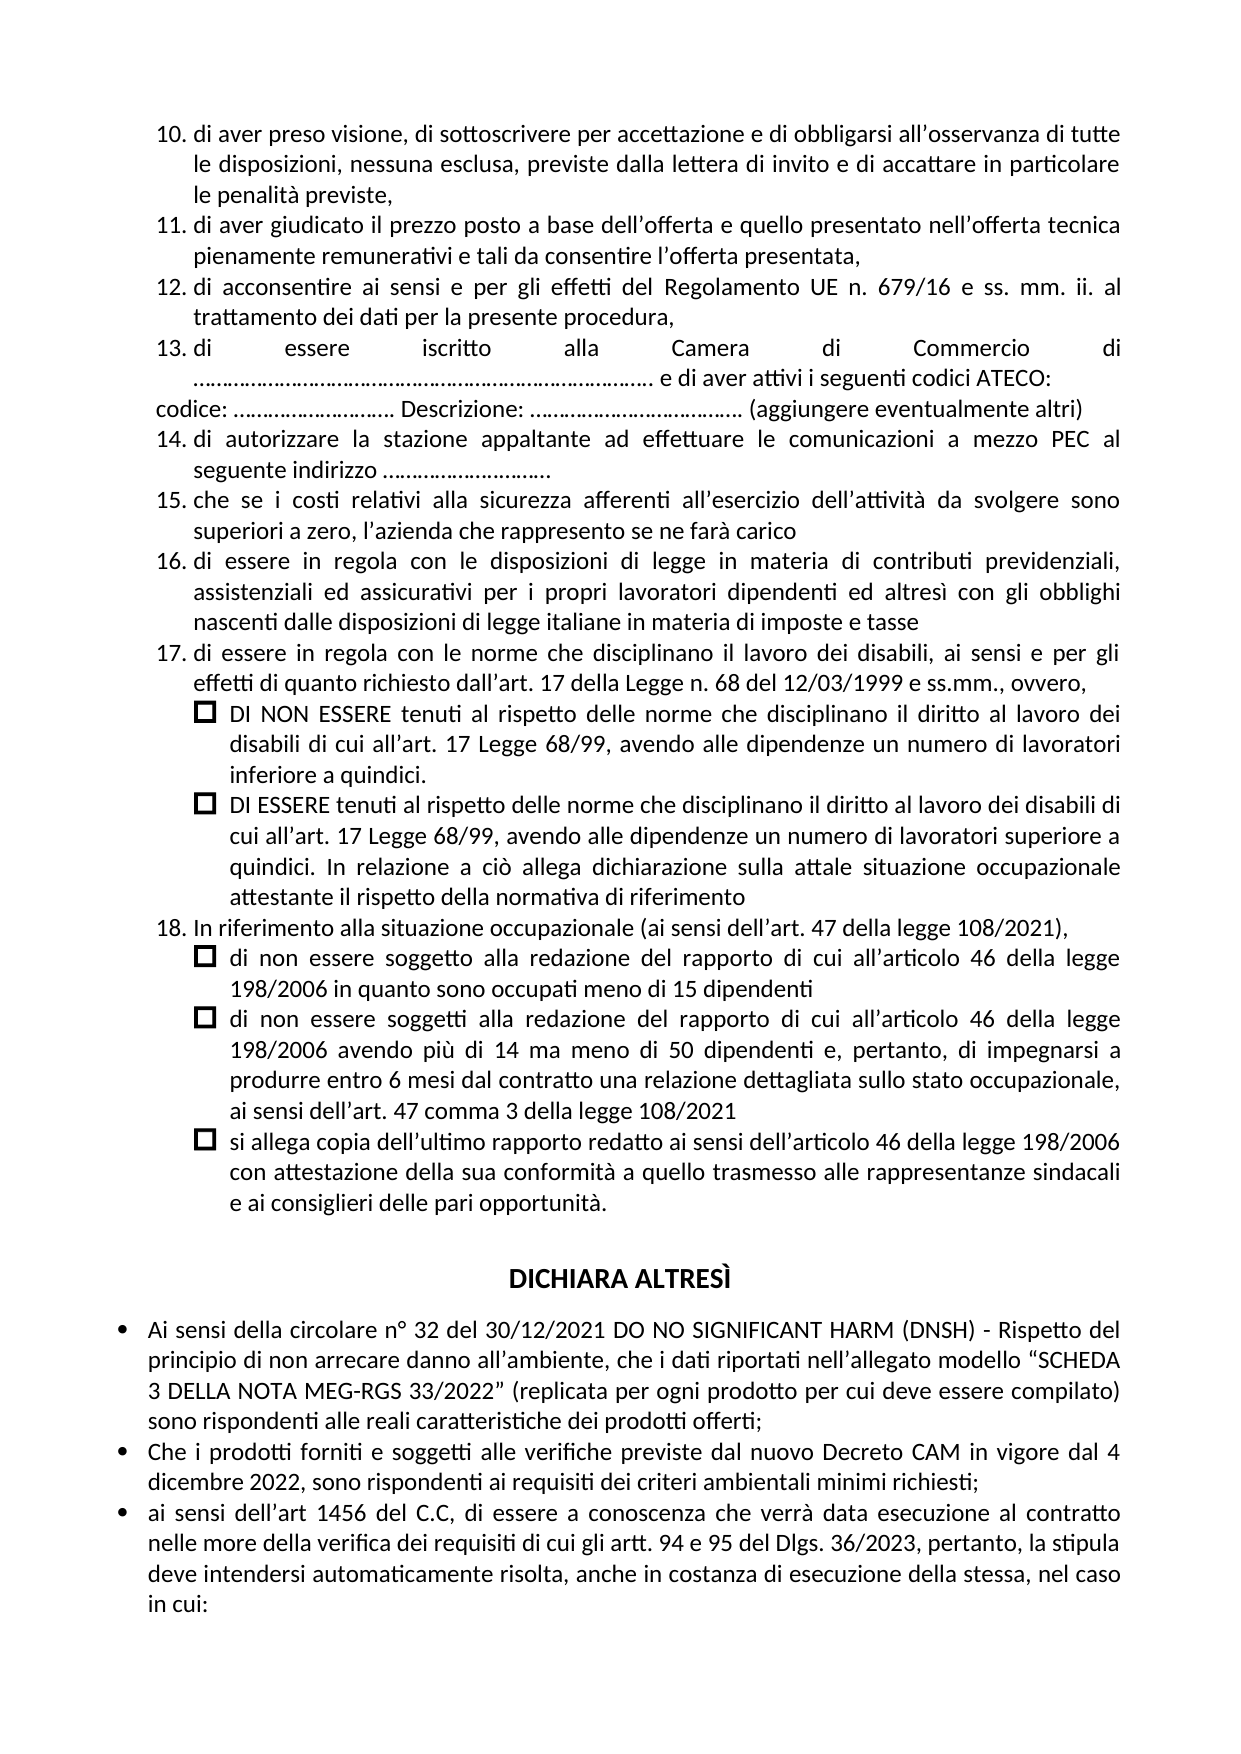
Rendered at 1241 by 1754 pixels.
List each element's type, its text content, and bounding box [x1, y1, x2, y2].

list DI NON ESSERE tenuti al rispetto delle norme che disciplinano il diritto al lavoro dei disabili di cui all’art. 17 Legge 68/99, avendo alle dipendenze un numero di lavoratori inferiore a quindici. [192, 698, 1122, 790]
list di essere in regola con le norme che disciplinano il lavoro dei disabili, ai sensi e per gli effetti di quanto richiesto dall’art. 17 della Legge n. 68 del 12/03/1999 e ss.mm., ovvero, [156, 637, 1122, 698]
list che se i costi relativi alla sicurezza afferenti all’esercizio dell’attività da svolgere sono superiori a zero, l’azienda che rappresento se ne farà carico [156, 484, 1122, 545]
list di aver giudicato il prezzo posto a base dell’offerta e quello presentato nell’offerta tecnica pienamente remunerativi e tali da consentire l’offerta presentata, [156, 210, 1122, 271]
list di essere in regola con le disposizioni di legge in materia di contributi previdenziali, assistenziali ed assicurativi per i propri lavoratori dipendenti ed altresì con gli obblighi nascenti dalle disposizioni di legge italiane in materia di imposte e tasse [156, 545, 1122, 637]
list si allega copia dell’ultimo rapporto redatto ai sensi dell’articolo 46 della legge 198/2006 con attestazione della sua conformità a quello trasmesso alle rappresentanze sindacali e ai consiglieri delle pari opportunità. [192, 1126, 1122, 1217]
list di non essere soggetti alla redazione del rapporto di cui all’articolo 46 della legge 198/2006 avendo più di 14 ma meno di 50 dipendenti e, pertanto, di impegnarsi a produrre entro 6 mesi dal contratto una relazione dettagliata sullo stato occupazionale, ai sensi dell’art. 47 comma 3 della legge 108/2021 [192, 1003, 1122, 1126]
list di essere iscritto alla Camera di Commercio di …………………………………………………………………….. e di aver attivi i seguenti codici ATECO: [156, 332, 1122, 393]
list ai sensi dell’art 1456 del C.C, di essere a conoscenza che verrà data esecuzione al contratto nelle more della verifica dei requisiti di cui gli artt. 94 e 95 del Dlgs. 36/2023, pertanto, la stipula deve intendersi automaticamente risolta, anche in costanza di esecuzione della stessa, nel caso in cui: [118, 1497, 1122, 1619]
list Ai sensi della circolare n° 32 del 30/12/2021 DO NO SIGNIFICANT HARM (DNSH) - Rispetto del principio di non arrecare danno all’ambiente, che i dati riportati nell’allegato modello “SCHEDA 3 DELLA NOTA MEG-RGS 33/2022” (replicata per ogni prodotto per cui deve essere compilato) sono rispondenti alle reali caratteristiche dei prodotti offerti; [118, 1314, 1122, 1436]
list Che i prodotti forniti e soggetti alle verifiche previste dal nuovo Decreto CAM in vigore dal 4 dicembre 2022, sono rispondenti ai requisiti dei criteri ambientali minimi richiesti; [118, 1436, 1122, 1497]
text codice: ………………………. Descrizione: ………………………………. (aggiungere eventualmente altri) [156, 393, 1122, 423]
list di non essere soggetto alla redazione del rapporto di cui all’articolo 46 della legge 198/2006 in quanto sono occupati meno di 15 dipendenti [192, 942, 1122, 1003]
list di aver preso visione, di sottoscrivere per accettazione e di obbligarsi all’osservanza di tutte le disposizioni, nessuna esclusa, previste dalla lettera di invito e di accattare in particolare le penalità previste, [156, 118, 1122, 210]
list di autorizzare la stazione appaltante ad effettuare le comunicazioni a mezzo PEC al seguente indirizzo ………………..……… [156, 423, 1122, 484]
list di acconsentire ai sensi e per gli effetti del Regolamento UE n. 679/16 e ss. mm. ii. al trattamento dei dati per la presente procedura, [156, 271, 1122, 332]
text DICHIARA ALTRESÌ [118, 1260, 1122, 1296]
list DI ESSERE tenuti al rispetto delle norme che disciplinano il diritto al lavoro dei disabili di cui all’art. 17 Legge 68/99, avendo alle dipendenze un numero di lavoratori superiore a quindici. In relazione a ciò allega dichiarazione sulla attale situazione occupazionale attestante il rispetto della normativa di riferimento [192, 790, 1122, 912]
list In riferimento alla situazione occupazionale (ai sensi dell’art. 47 della legge 108/2021), [156, 912, 1122, 942]
